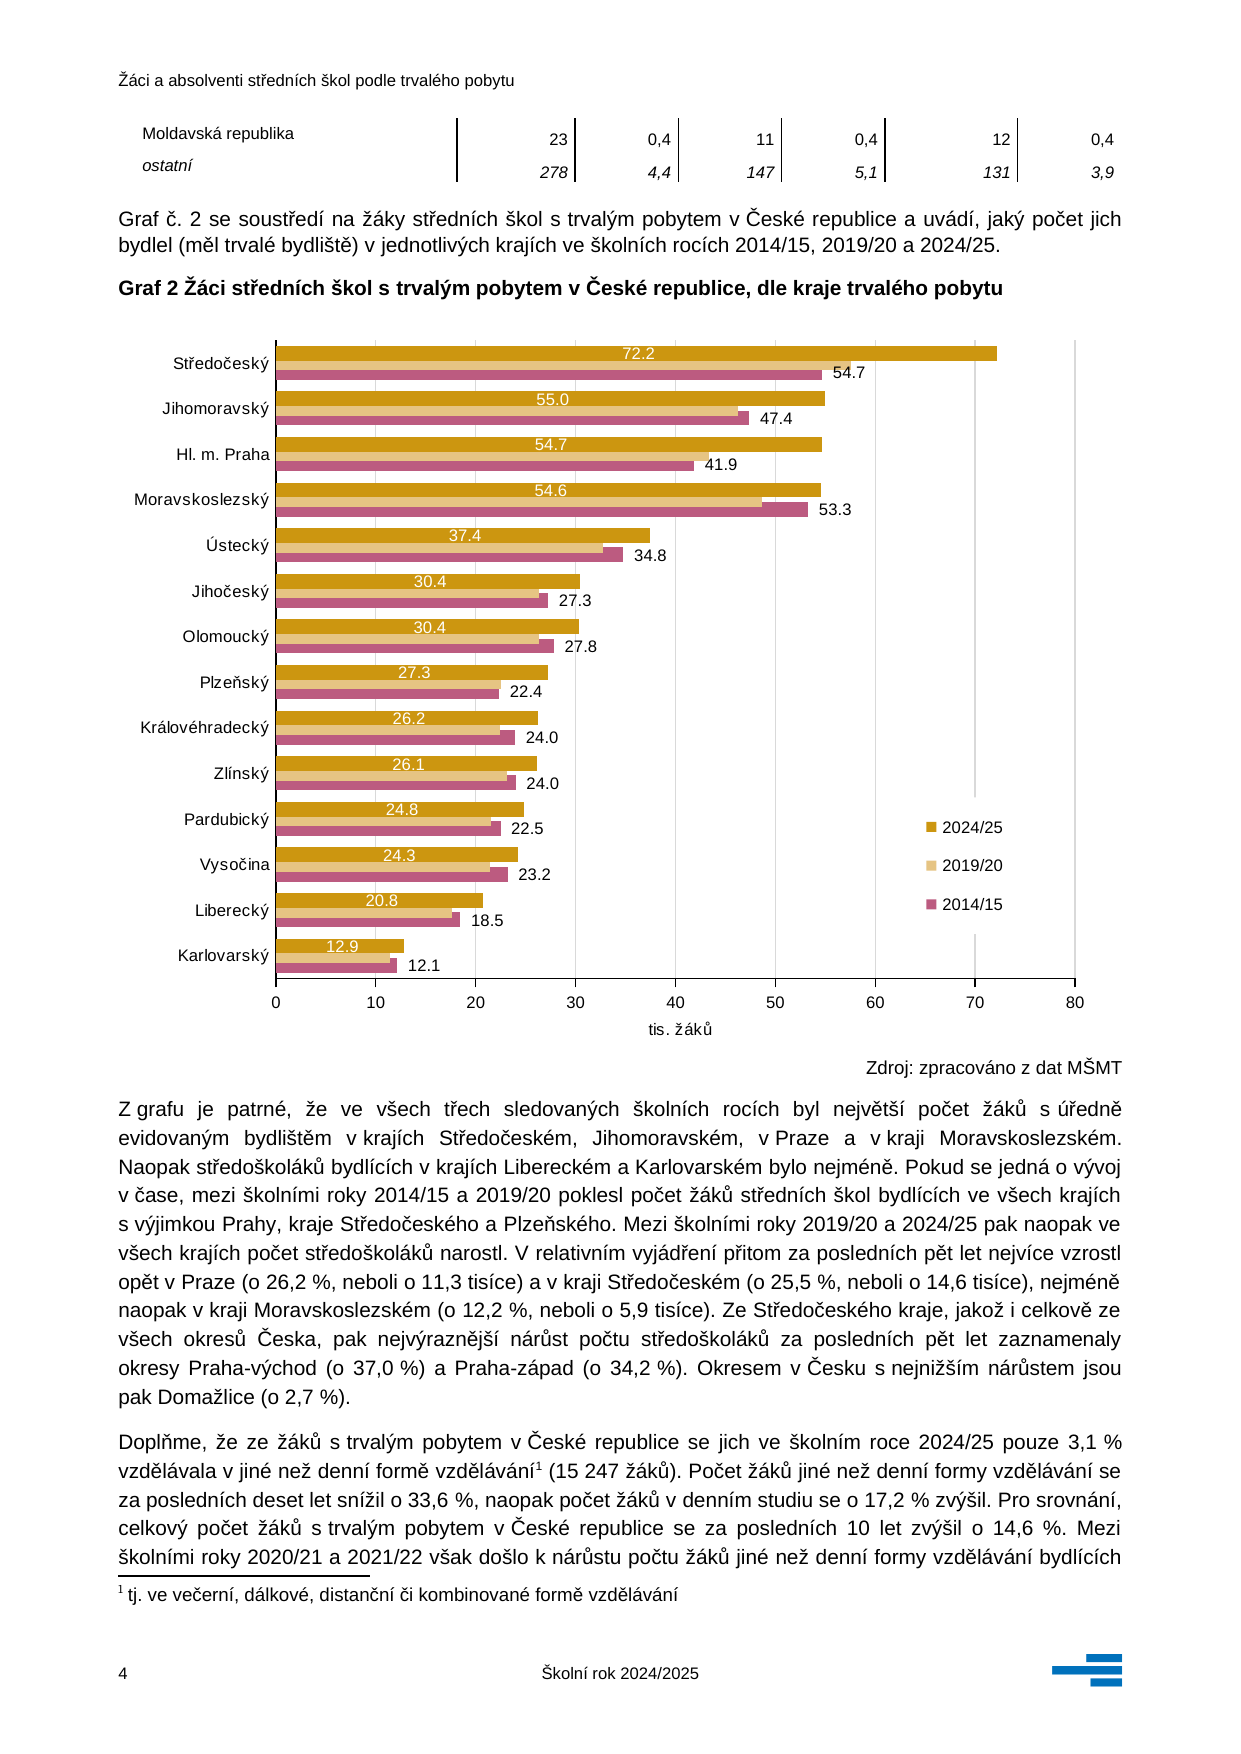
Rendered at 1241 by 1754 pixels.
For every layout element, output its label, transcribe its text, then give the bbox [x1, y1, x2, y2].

table_cell 12 [886, 118, 1017, 149]
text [118, 1430, 1122, 1569]
table_cell ostatní [118, 149, 456, 182]
table_cell 278 [458, 149, 574, 182]
table_cell 0,4 [1018, 118, 1121, 149]
table_cell 5,1 [782, 149, 884, 182]
text Z grafu je patrné, že ve všech třech sledovaných školních rocích byl největší počet žáků s úředně evidovaným bydlištěm v krajích Středočeském, Jihomoravském, v Praze a v kraji Moravskoslezském. Naopak středoškoláků bydlících v krajích Libereckém a Karlovarském bylo nejméně. Pokud se jedná o vývoj v čase, mezi školními roky 2014/15 a 2019/20 poklesl počet žáků středních škol bydlících ve všech krajích s výjimkou Prahy, kraje Středočeského a Plzeňského. Mezi školními roky 2019/20 a 2024/25 pak naopak ve všech krajích počet středoškoláků narostl. V relativním vyjádření přitom za posledních pět let nejvíce vzrostl opět v Praze (o 26,2 %, neboli o 11,3 tisíce) a v kraji Středočeském (o 25,5 %, neboli o 14,6 tisíce), nejméně naopak v kraji Moravskoslezském (o 12,2 %, neboli o 5,9 tisíce). Ze Středočeského kraje, jakož i celkově ze všech okresů Česka, pak nejvýraznější nárůst počtu středoškoláků za posledních pět let zaznamenaly okresy Praha-východ (o 37,0 %) a Praha-západ (o 34,2 %). Okresem v Česku s nejnižším nárůstem jsou pak Domažlice (o 2,7 %). [118, 1097, 1122, 1408]
table_cell 3,9 [1018, 149, 1121, 182]
table_cell Moldavská republika [118, 118, 456, 149]
table_cell 4,4 [576, 149, 678, 182]
text Graf 2 Žáci středních škol s trvalým pobytem v České republice, dle kraje trvalého pobytu [118, 276, 1122, 299]
picture [1051, 1653, 1123, 1687]
table_cell 147 [679, 149, 781, 182]
table_cell 0,4 [576, 118, 678, 149]
table_cell 11 [679, 118, 781, 149]
table_cell 0,4 [782, 118, 884, 149]
text Graf č. 2 se soustředí na žáky středních škol s trvalým pobytem v České republice a uvádí, jaký počet jich bydlel (měl trvalé bydliště) v jednotlivých krajích ve školních rocích 2014/15, 2019/20 a 2024/25. [118, 207, 1122, 257]
text Zdroj: zpracováno z dat MŠMT [118, 318, 1122, 1079]
table_cell 131 [886, 149, 1017, 182]
table_cell 23 [458, 118, 574, 149]
